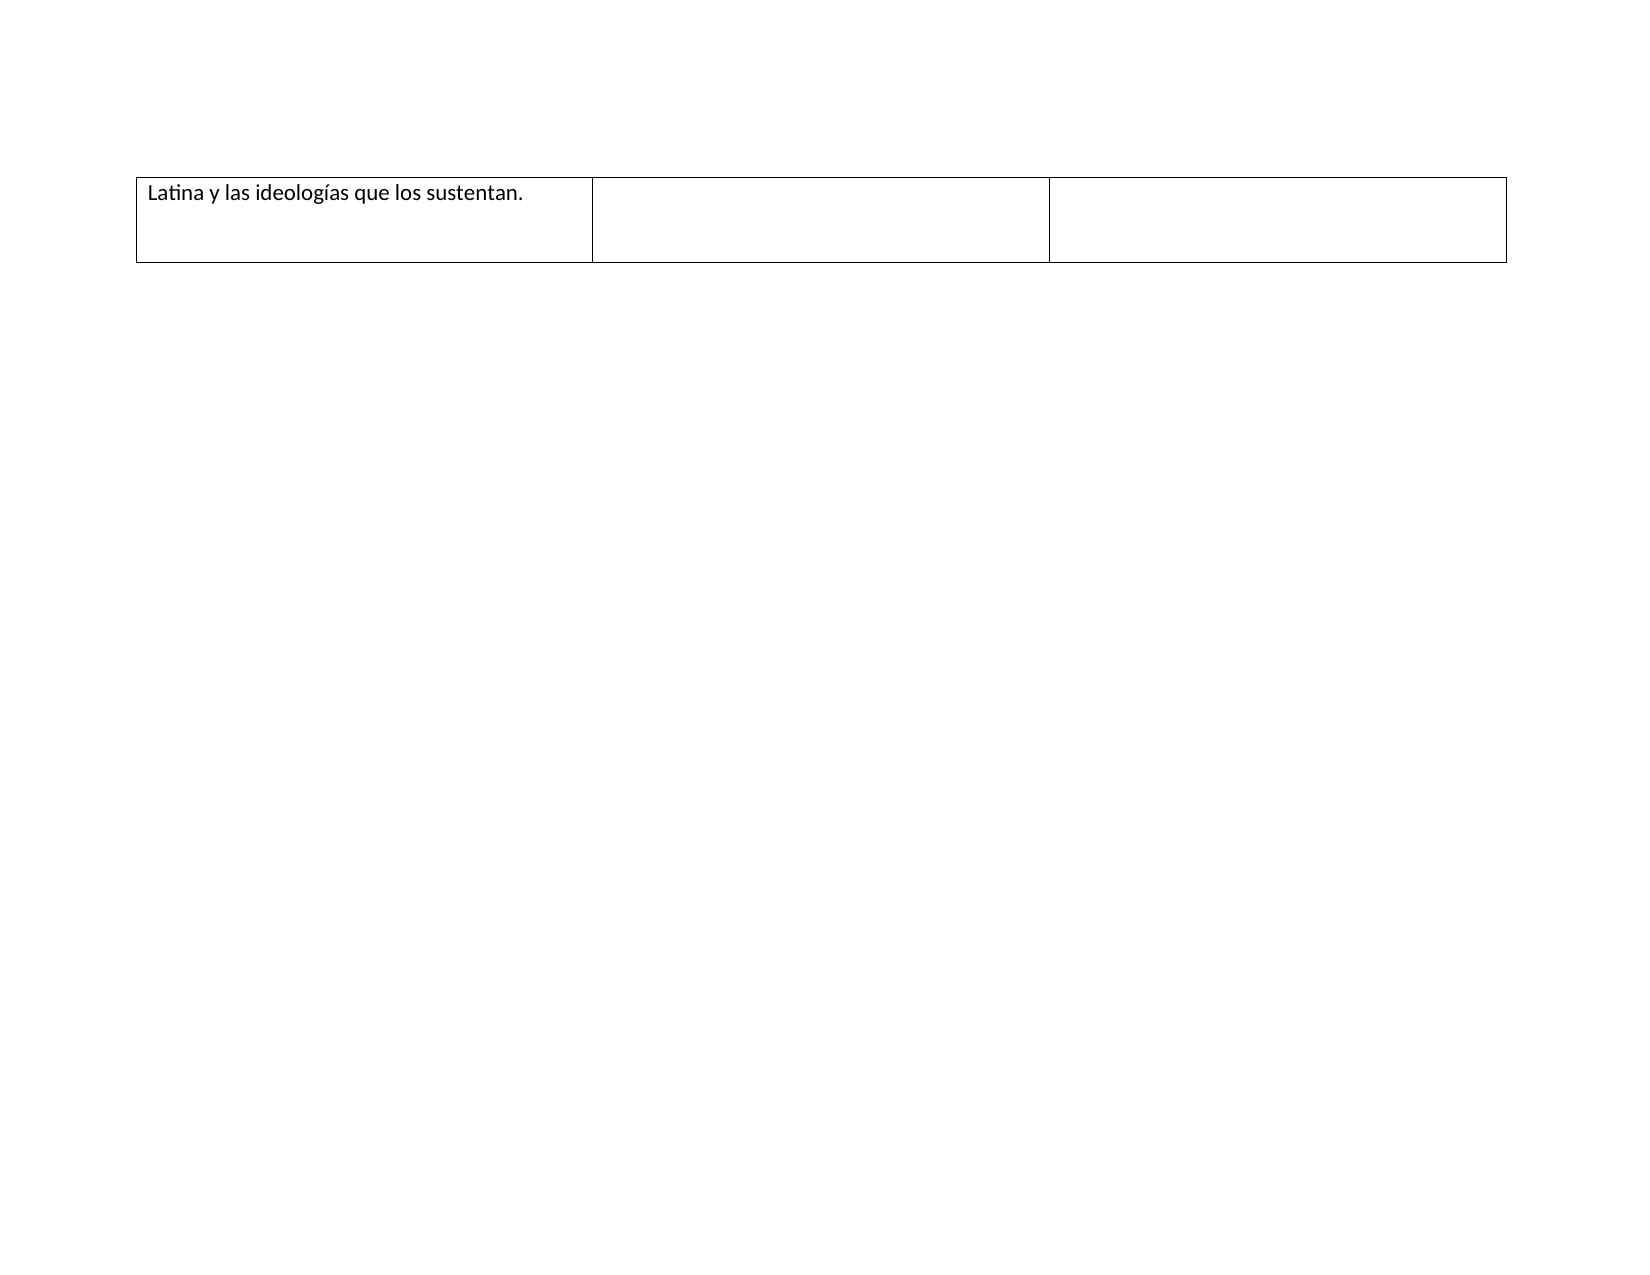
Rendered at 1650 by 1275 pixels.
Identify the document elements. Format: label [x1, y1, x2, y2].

table_cell [593, 178, 1049, 262]
table_cell [1050, 178, 1506, 262]
table_cell [137, 178, 592, 262]
